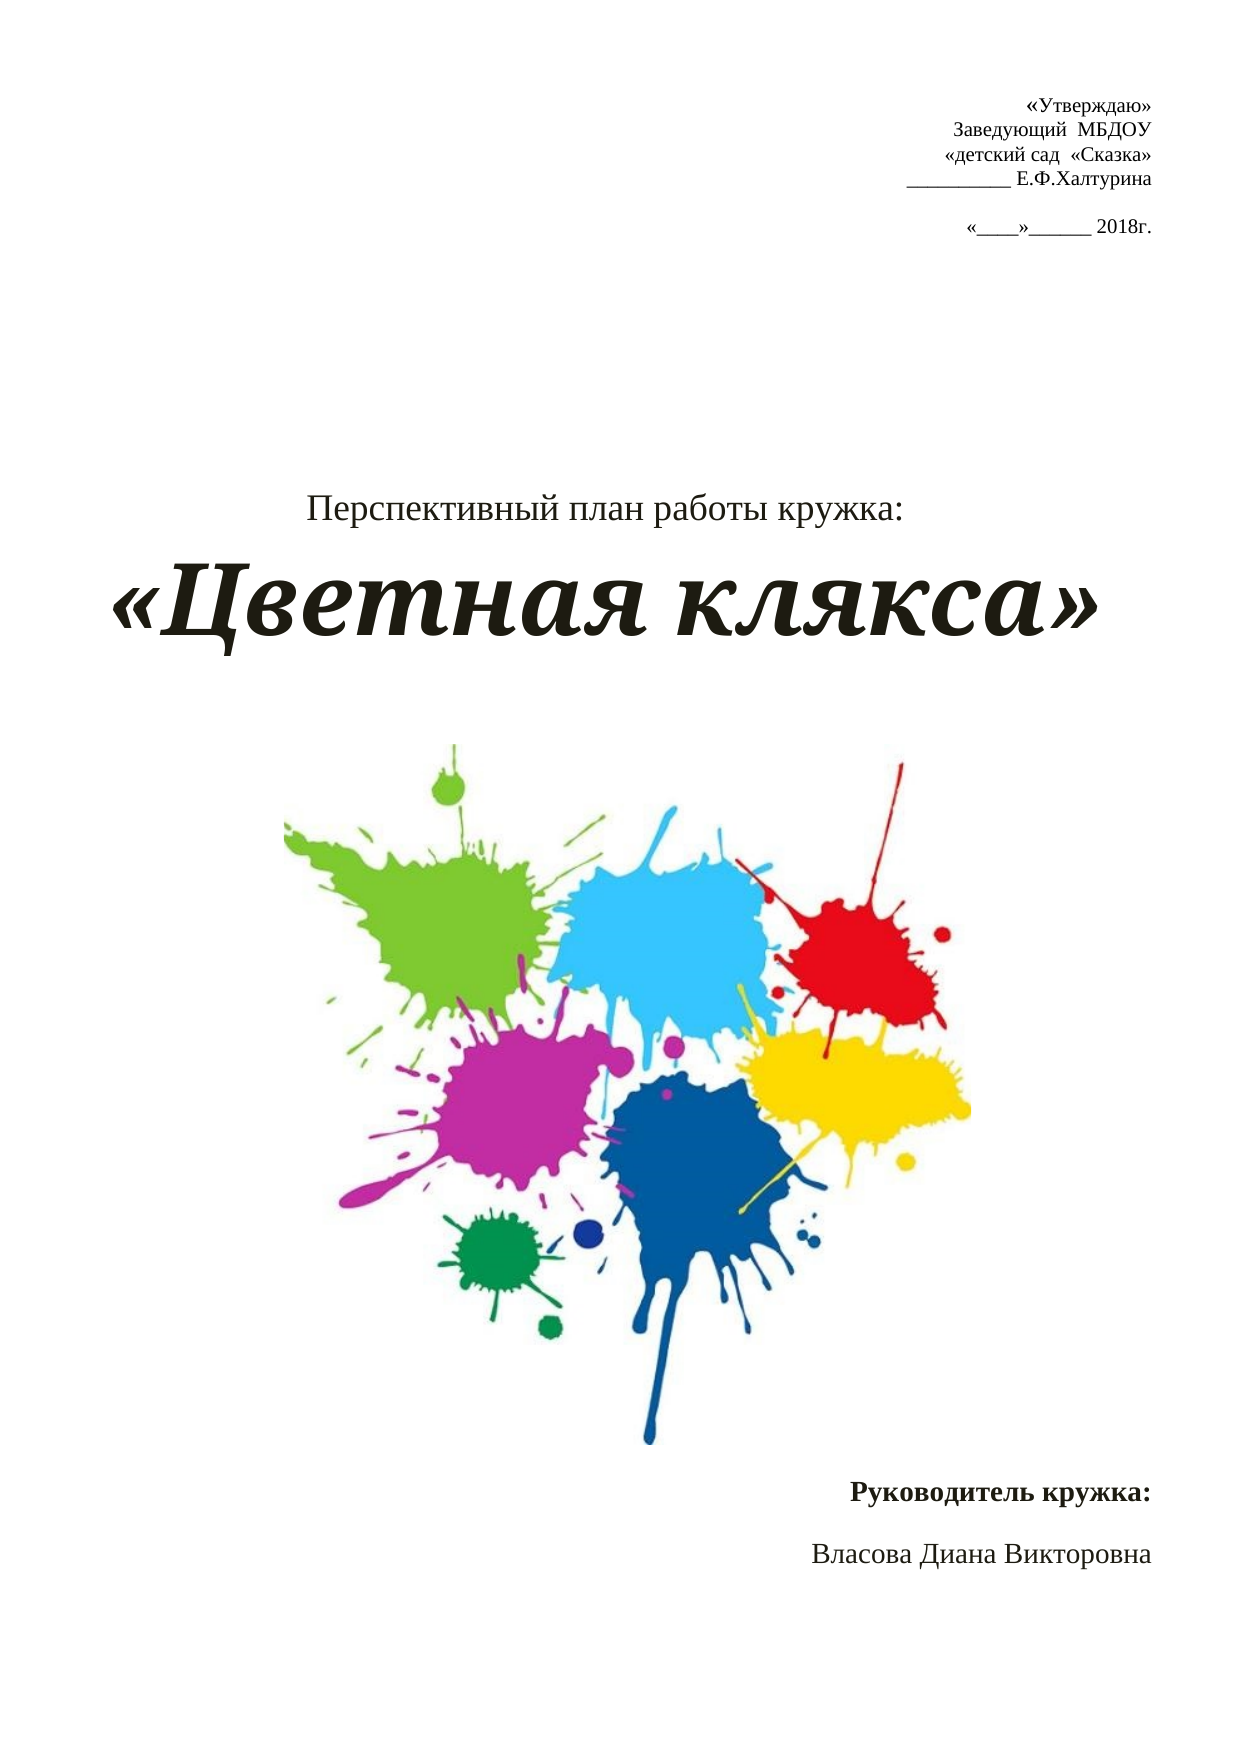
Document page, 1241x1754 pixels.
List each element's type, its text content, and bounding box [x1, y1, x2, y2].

text Руководитель кружка: [103, 1474, 1152, 1507]
text Власова Диана Викторовна [103, 1537, 1152, 1570]
text Перспективный план работы кружка: [59, 485, 1152, 528]
text «детский сад «Сказка» [103, 141, 1152, 166]
text __________ Е.Ф.Халтурина [103, 166, 1152, 189]
text «____»______ 2018г. [103, 214, 1152, 238]
text Заведующий МБДОУ [103, 117, 1152, 141]
picture [283, 744, 972, 1445]
text «Утверждаю» [103, 89, 1152, 117]
text «Цветная клякса» [59, 528, 1152, 664]
